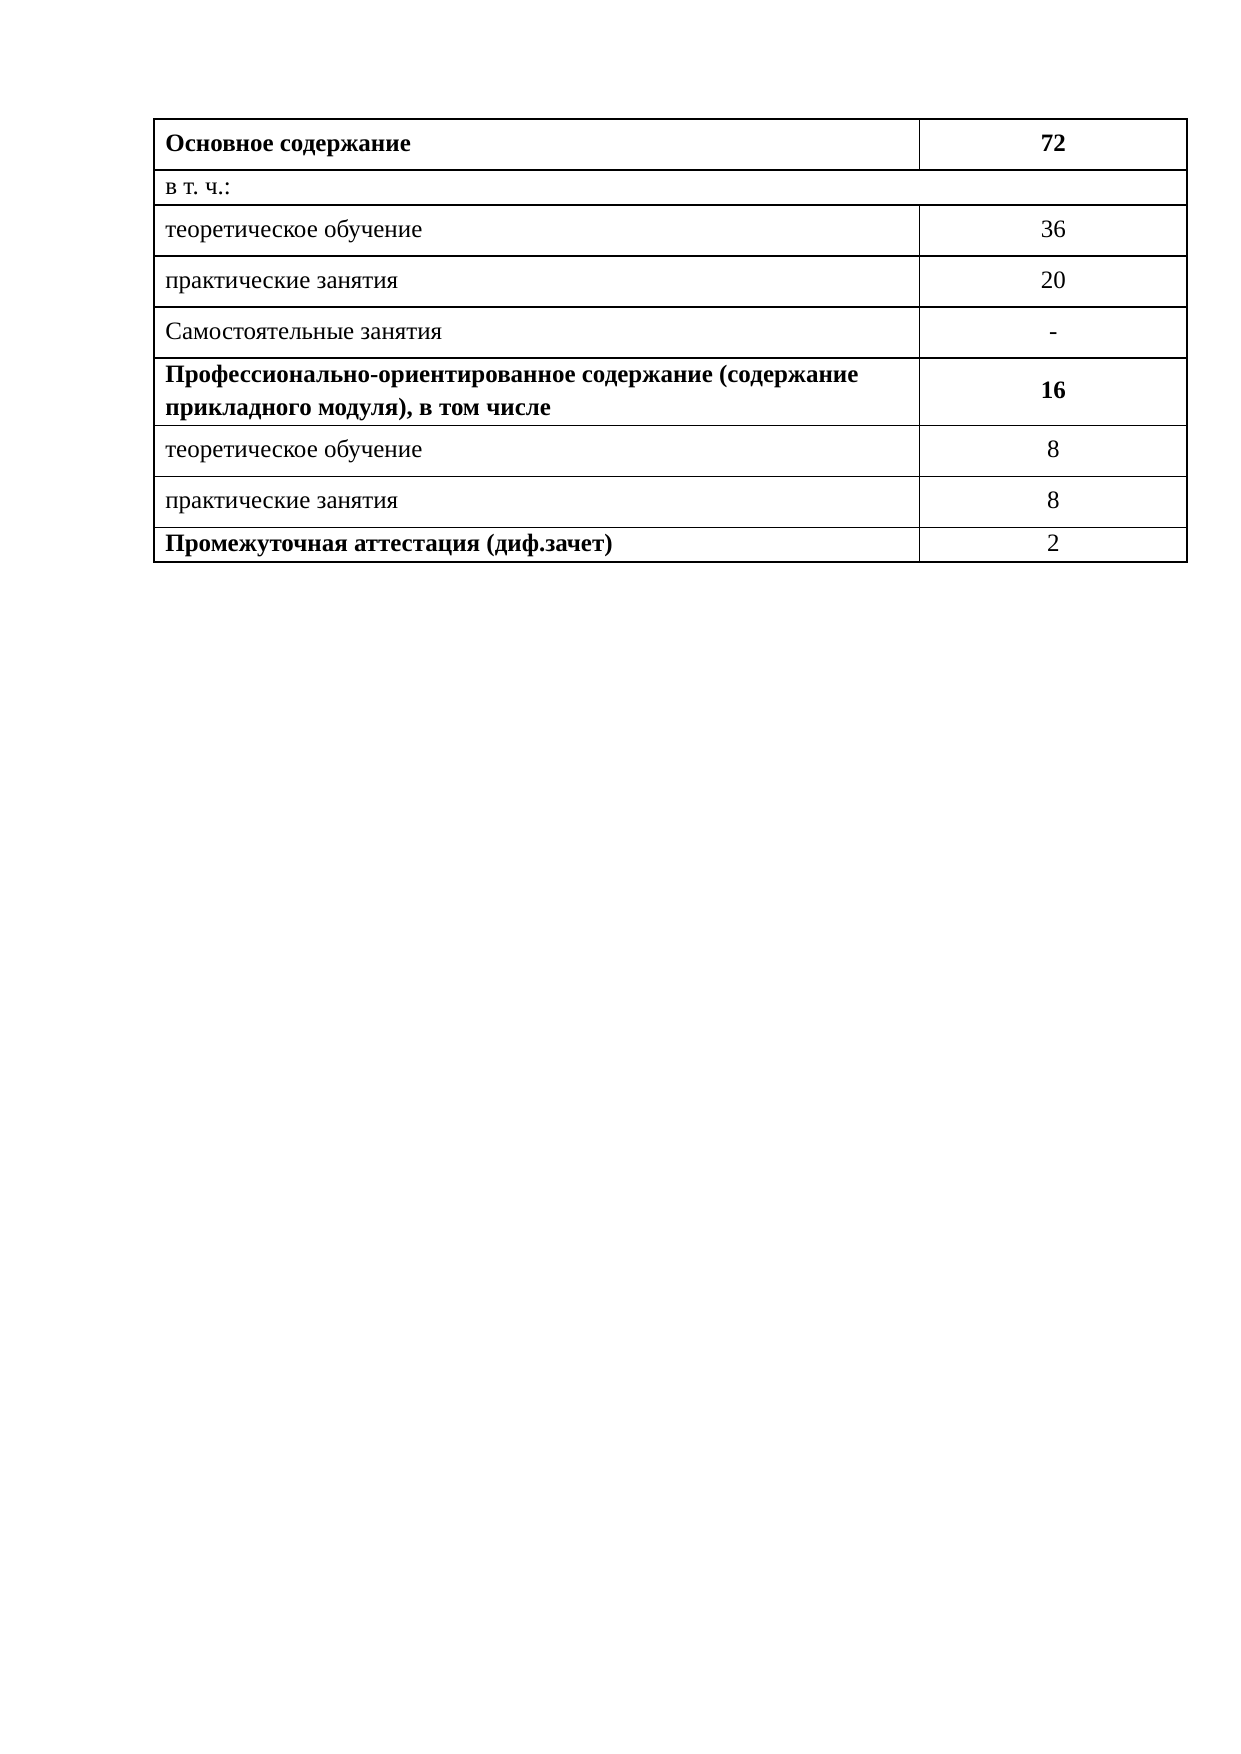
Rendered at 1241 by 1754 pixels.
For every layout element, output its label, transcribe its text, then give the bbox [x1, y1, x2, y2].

table_cell Основное содержание [155, 120, 919, 169]
table_cell практические занятия [155, 477, 919, 527]
table_cell 72 [920, 120, 1186, 169]
table_cell 8 [920, 426, 1186, 476]
table_cell Самостоятельные занятия [155, 308, 919, 357]
table_cell Профессионально-ориентированное содержание (содержание прикладного модуля), в том числе [155, 359, 919, 424]
table_cell 2 [920, 528, 1186, 561]
table_cell 16 [920, 359, 1186, 424]
table_cell 36 [920, 206, 1186, 255]
table_cell теоретическое обучение [155, 206, 919, 255]
table_cell теоретическое обучение [155, 426, 919, 476]
table_cell 8 [920, 477, 1186, 527]
table_cell - [920, 308, 1186, 357]
table_cell Промежуточная аттестация (диф.зачет) [155, 528, 919, 561]
table_cell в т. ч.: [155, 171, 1186, 204]
table_cell практические занятия [155, 257, 919, 306]
table_cell 20 [920, 257, 1186, 306]
